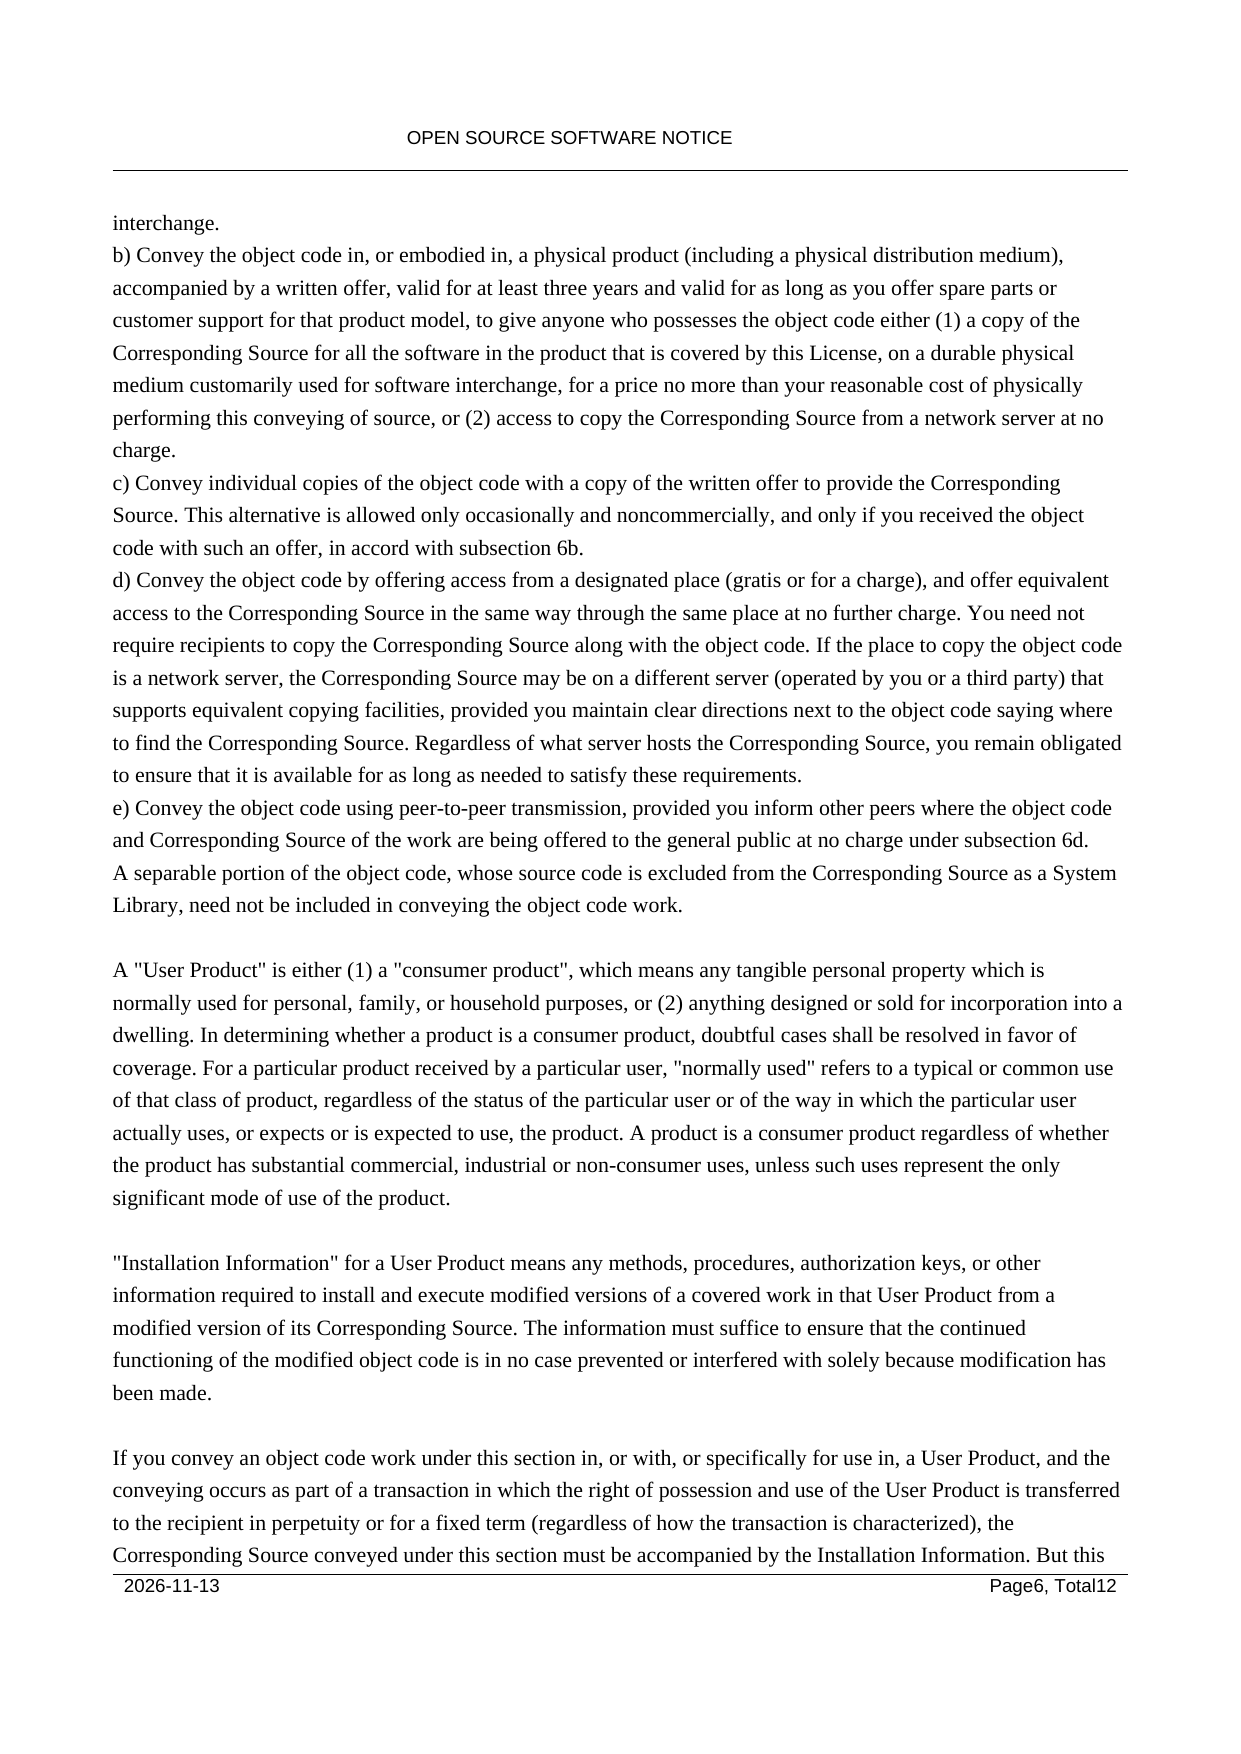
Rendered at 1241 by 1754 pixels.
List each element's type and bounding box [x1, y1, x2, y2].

text [112, 206, 1128, 1571]
